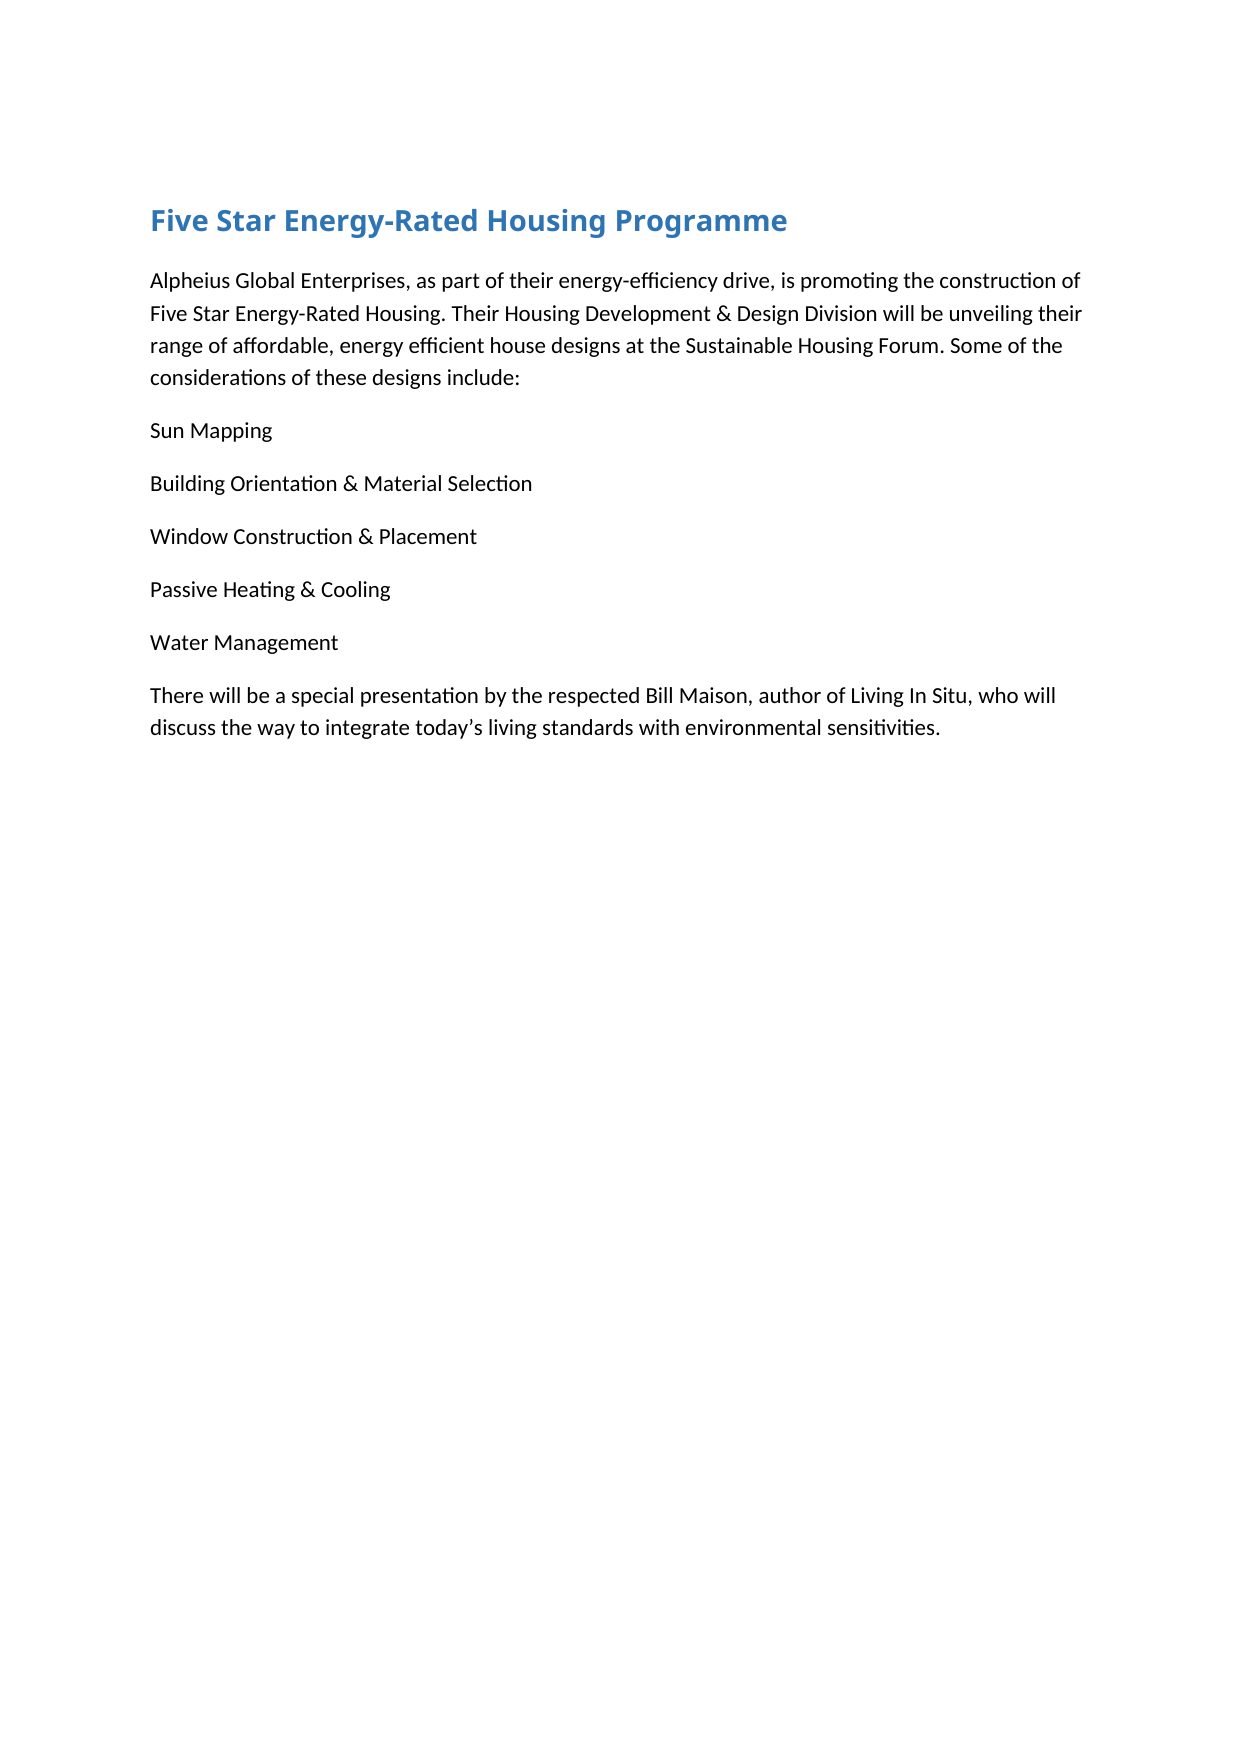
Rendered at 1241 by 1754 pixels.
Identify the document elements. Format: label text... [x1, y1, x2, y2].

text Water Management [150, 628, 1090, 656]
text Passive Heating & Cooling [150, 575, 1090, 603]
text Sun Mapping [150, 416, 1090, 444]
text There will be a special presentation by the respected Bill Maison, author of Living In Situ, who will discuss the way to integrate today’s living standards with environmental sensitivities. [150, 681, 1090, 741]
text Building Orientation & Material Selection [150, 469, 1090, 497]
text Window Construction & Placement [150, 522, 1090, 550]
text Alpheius Global Enterprises, as part of their energy-efficiency drive, is promoting the construction of Five Star Energy-Rated Housing. Their Housing Development & Design Division will be unveiling their range of affordable, energy efficient house designs at the Sustainable Housing Forum. Some of the considerations of these designs include: [150, 266, 1090, 391]
subtitle Five Star Energy-Rated Housing Programme [150, 200, 1090, 240]
